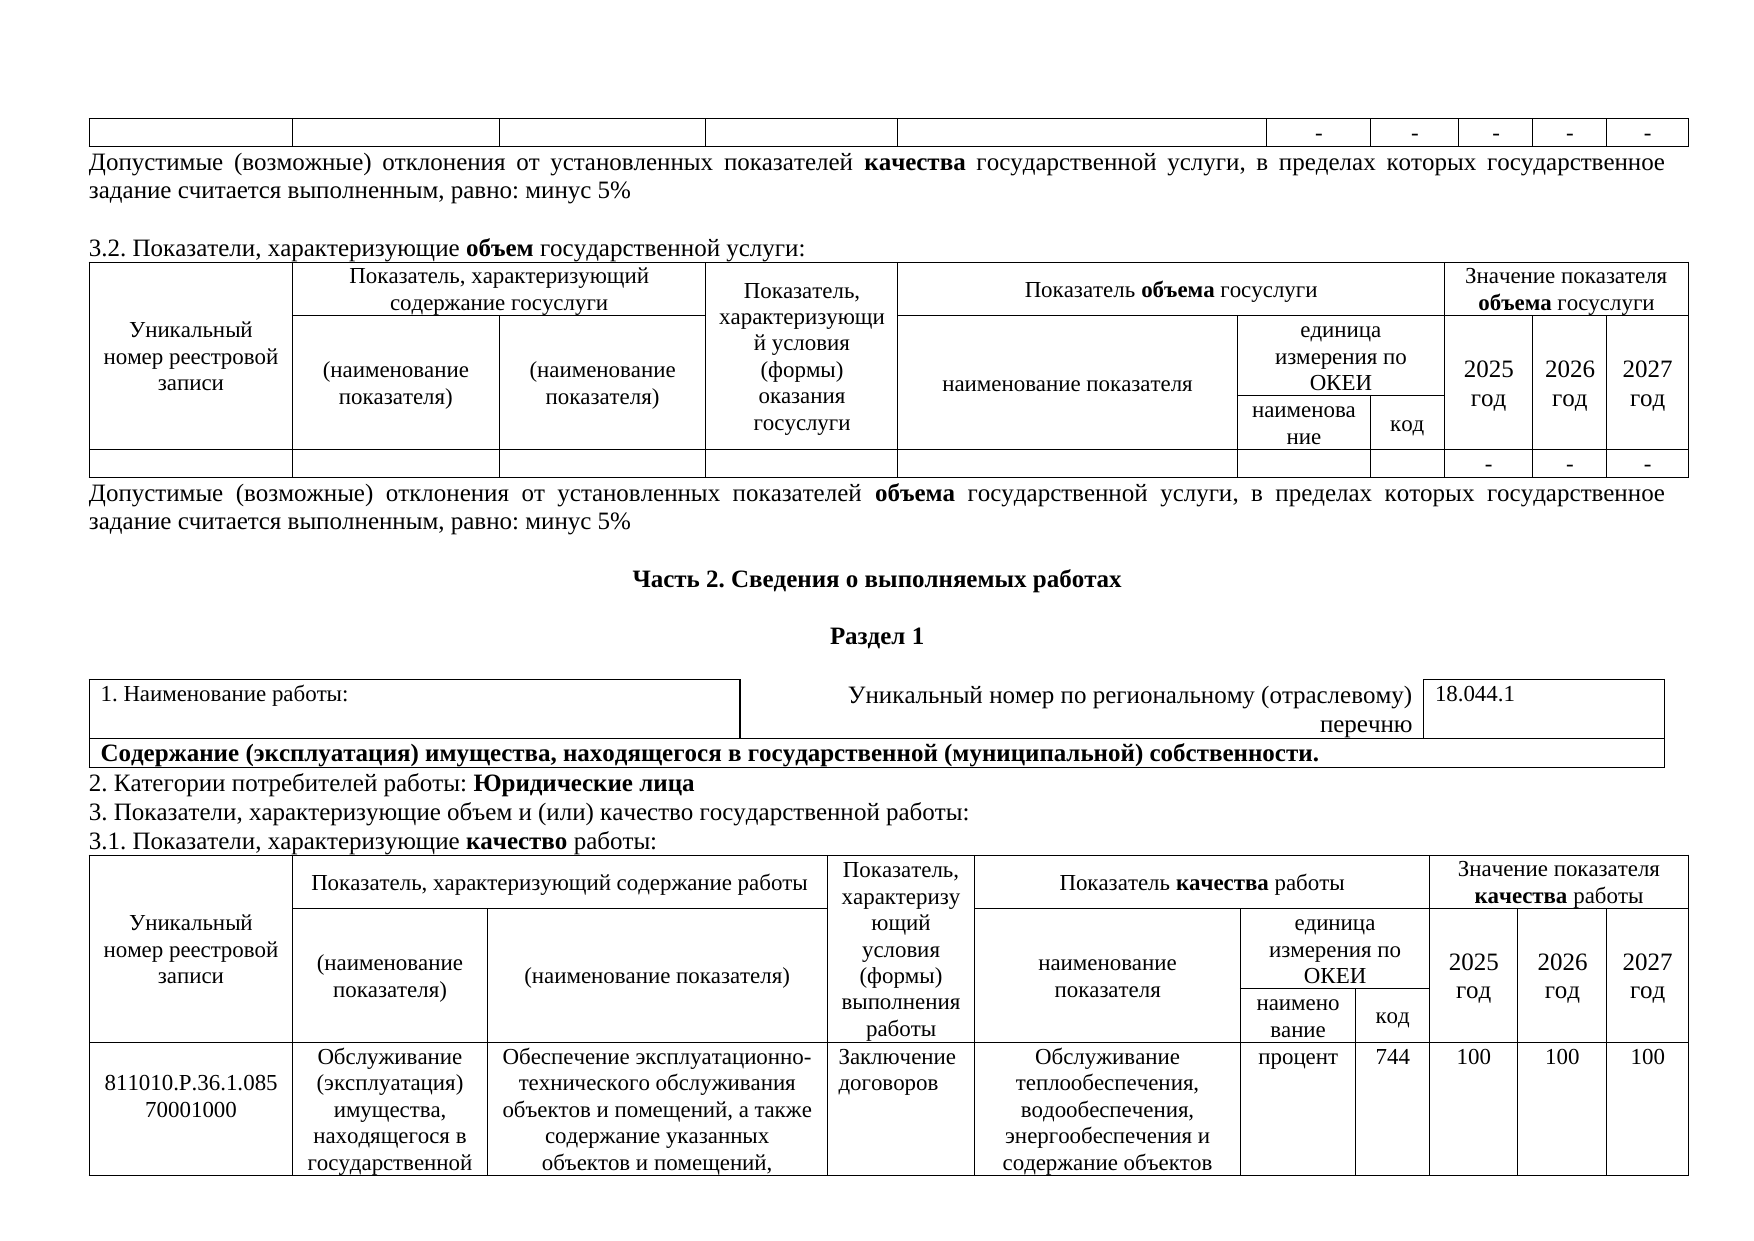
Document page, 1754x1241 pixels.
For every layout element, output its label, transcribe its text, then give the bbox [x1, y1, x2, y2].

table_cell [90, 119, 292, 146]
table_header Показатель объема госуслуги [898, 263, 1444, 315]
table_cell наименование [1241, 989, 1355, 1042]
table_cell единица измерения по ОКЕИ [1241, 909, 1429, 988]
table_cell [898, 450, 1237, 477]
table_cell (наименование показателя) [500, 316, 705, 449]
table_cell 2026 год [1518, 909, 1606, 1042]
table_cell 744 [1356, 1043, 1429, 1175]
table_header 18.044.1 [1424, 680, 1664, 737]
table_cell 2027год [1607, 909, 1688, 1042]
table_cell наименование показателя [975, 909, 1240, 1042]
table_cell [898, 119, 1266, 146]
text 3.1. Показатели, характеризующие качество работы: [89, 826, 1665, 854]
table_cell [975, 1043, 1240, 1175]
table_cell - [1533, 119, 1606, 146]
table_cell единица измерения по ОКЕИ [1238, 316, 1444, 395]
table_header Показатель, характеризующий условия (формы) оказания госуслуги [706, 263, 897, 449]
table_cell - [1607, 119, 1688, 146]
table_cell - [1371, 119, 1458, 146]
table_header Показатель, характеризующий содержание госуслуги [293, 263, 705, 315]
table_cell (наименование показателя) [293, 316, 499, 449]
table_header Уникальный номер реестровой записи [90, 263, 292, 449]
table_header 1. Наименование работы: [90, 680, 739, 737]
table_cell наименование [1238, 396, 1370, 449]
text Часть 2. Сведения о выполняемых работах [89, 564, 1665, 593]
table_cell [828, 1043, 974, 1175]
table_cell 100 [1518, 1043, 1606, 1175]
table_cell [706, 119, 897, 146]
table_header Значение показателя объема госуслуги [1445, 263, 1688, 315]
table_header Показатель, характеризующий условия (формы) выполнения работы [828, 856, 974, 1042]
table_cell Содержание (эксплуатация) имущества, находящегося в государственной (муниципальной) собственности. [90, 739, 1664, 767]
table_cell (наименование показателя) [488, 909, 827, 1042]
table_cell [500, 450, 705, 477]
table_cell [293, 119, 499, 146]
table_header Показатель качества работы [975, 856, 1429, 908]
table_cell [1238, 450, 1370, 477]
table_header Значение показателя качества работы [1430, 856, 1688, 908]
table_cell код [1356, 989, 1429, 1042]
table_cell 2025 год [1430, 909, 1517, 1042]
table_cell 2026 год [1533, 316, 1606, 449]
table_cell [90, 1043, 292, 1175]
table_cell [706, 450, 897, 477]
table_cell (наименование показателя) [293, 909, 487, 1042]
table_header Уникальный номер по региональному (отраслевому) перечню [741, 679, 1423, 737]
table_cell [488, 1043, 827, 1175]
text 2. Категории потребителей работы: Юридические лица [89, 768, 1665, 797]
table_cell - [1607, 450, 1688, 477]
table_header Показатель, характеризующий содержание работы [293, 856, 827, 908]
table_cell процент [1241, 1043, 1355, 1175]
table_cell 2025 год [1445, 316, 1532, 449]
table_cell 100 [1430, 1043, 1517, 1175]
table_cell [293, 1043, 487, 1175]
table_cell [500, 119, 705, 146]
table_header Уникальный номер реестровой записи [90, 856, 292, 1042]
table_cell - [1459, 119, 1532, 146]
text 3.2. Показатели, характеризующие объем государственной услуги: [89, 233, 1665, 262]
table_cell [293, 450, 499, 477]
text Допустимые (возможные) отклонения от установленных показателей качества государственной услуги, в пределах которых государственное задание считается выполненным, равно: минус 5% [89, 147, 1665, 204]
table_cell 100 [1607, 1043, 1688, 1175]
table_cell [90, 450, 292, 477]
table_cell наименование показателя [898, 316, 1237, 449]
table_cell 2027 год [1607, 316, 1688, 449]
table_cell - [1533, 450, 1606, 477]
table_cell - [1445, 450, 1532, 477]
table_cell - [1267, 119, 1370, 146]
table_cell [1371, 450, 1444, 477]
text 3. Показатели, характеризующие объем и (или) качество государственной работы: [89, 797, 1665, 826]
text Раздел 1 [89, 621, 1665, 650]
table_cell код [1371, 396, 1444, 449]
text Допустимые (возможные) отклонения от установленных показателей объема государственной услуги, в пределах которых государственное задание считается выполненным, равно: минус 5% [89, 478, 1665, 535]
